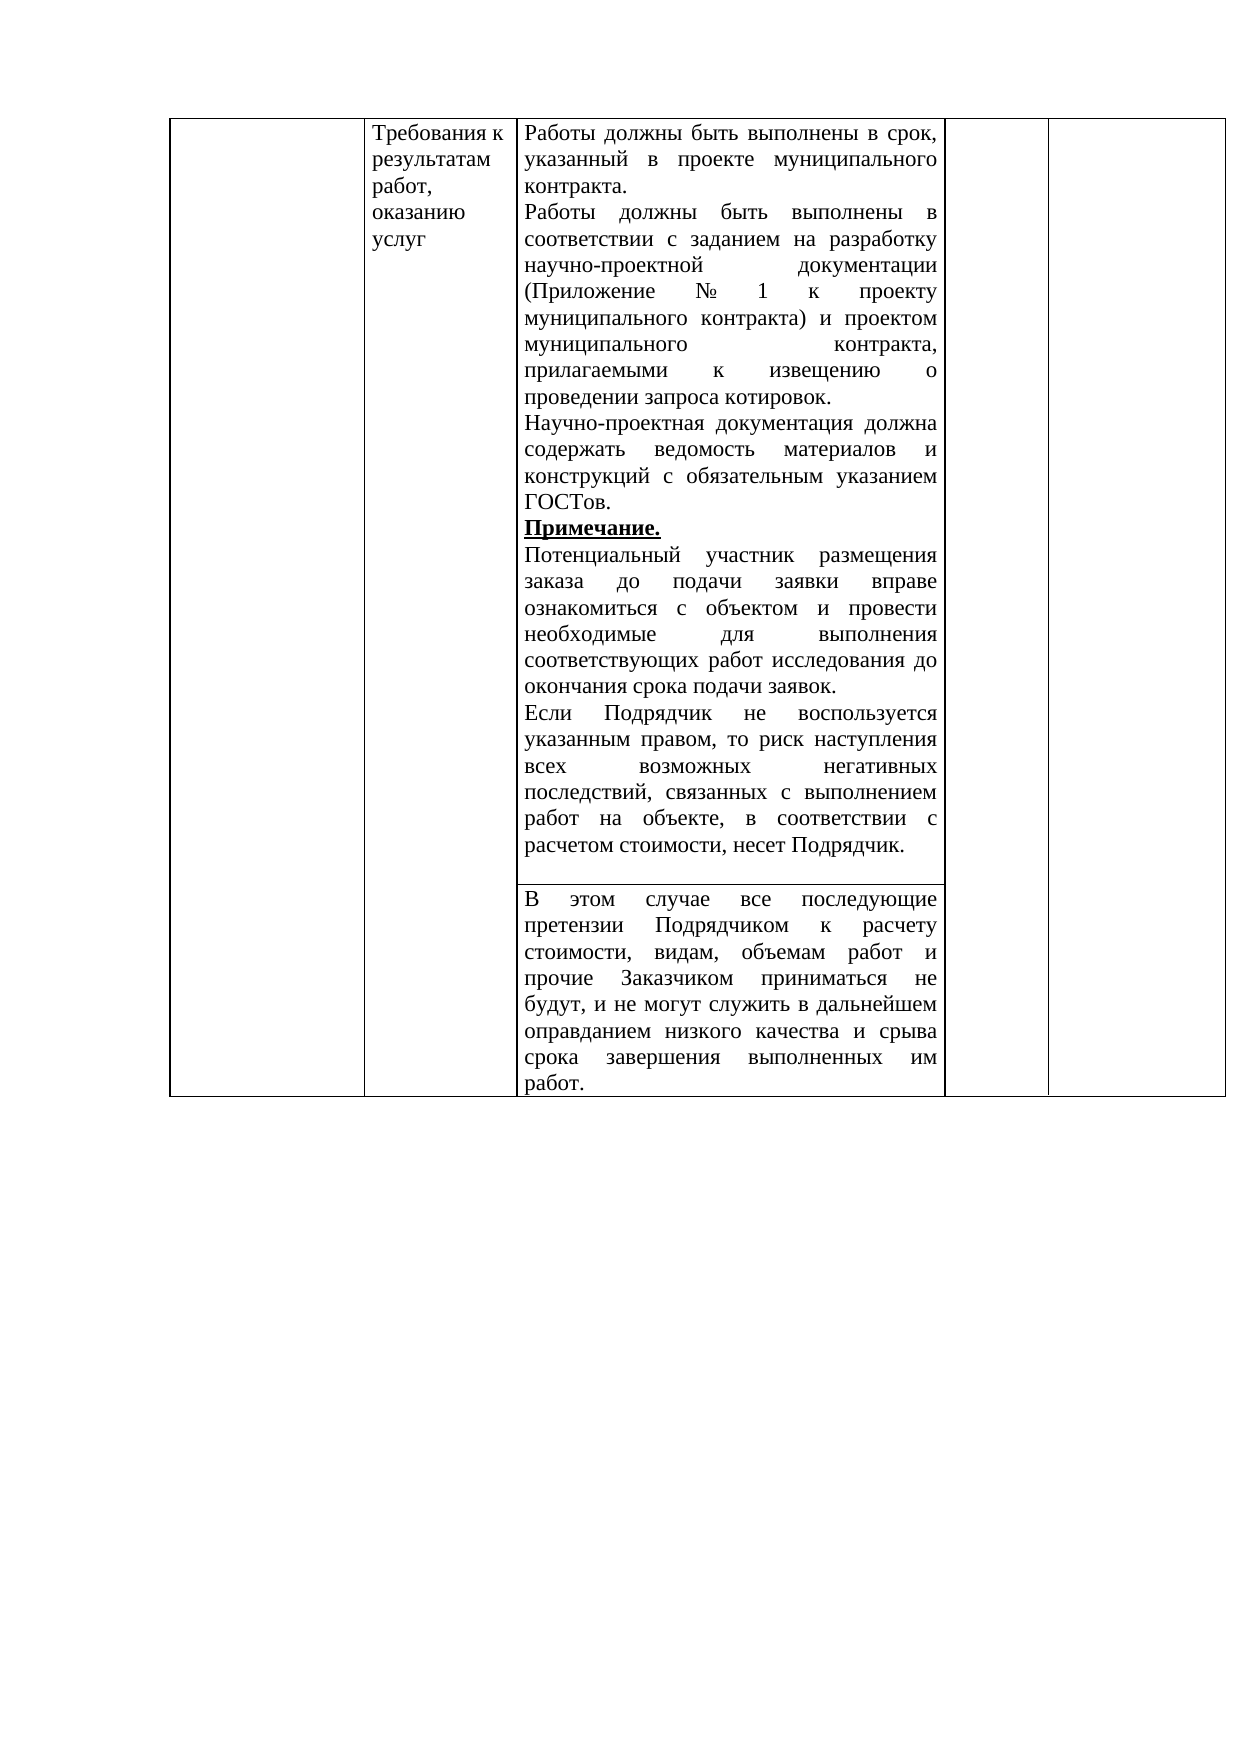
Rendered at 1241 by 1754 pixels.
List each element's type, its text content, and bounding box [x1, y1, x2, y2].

table_cell [1049, 119, 1225, 1096]
table_cell Работы должны быть выполнены в срок, указанный в проекте муниципального контракта. Работы должны быть выполнены в соответствии с заданием на разработку научно-проектной документации (Приложение № 1 к проекту муниципального контракта) и проектом муниципального контракта, прилагаемыми к извещению о проведении запроса котировок. Научно-проектная документация должна содержать ведомость материалов и конструкций с обязательным указанием ГОСТов. Примечание. Потенциальный участник размещения заказа до подачи заявки вправе ознакомиться с объектом и провести необходимые для выполнения соответствующих работ исследования до окончания срока подачи заявок. Если Подрядчик не воспользуется указанным правом, то риск наступления всех возможных негативных последствий, связанных с выполнением работ на объекте, в соответствии с расчетом стоимости, несет Подрядчик. [518, 119, 944, 883]
table_cell В этом случае все последующие претензии Подрядчиком к расчету стоимости, видам, объемам работ и прочие Заказчиком приниматься не будут, и не могут служить в дальнейшем оправданием низкого качества и срыва срока завершения выполненных им работ. [518, 885, 944, 1096]
table_cell [171, 119, 364, 1096]
table_cell Требования к результатам работ, оказанию услуг [365, 119, 516, 1096]
table_cell [946, 119, 1048, 1096]
